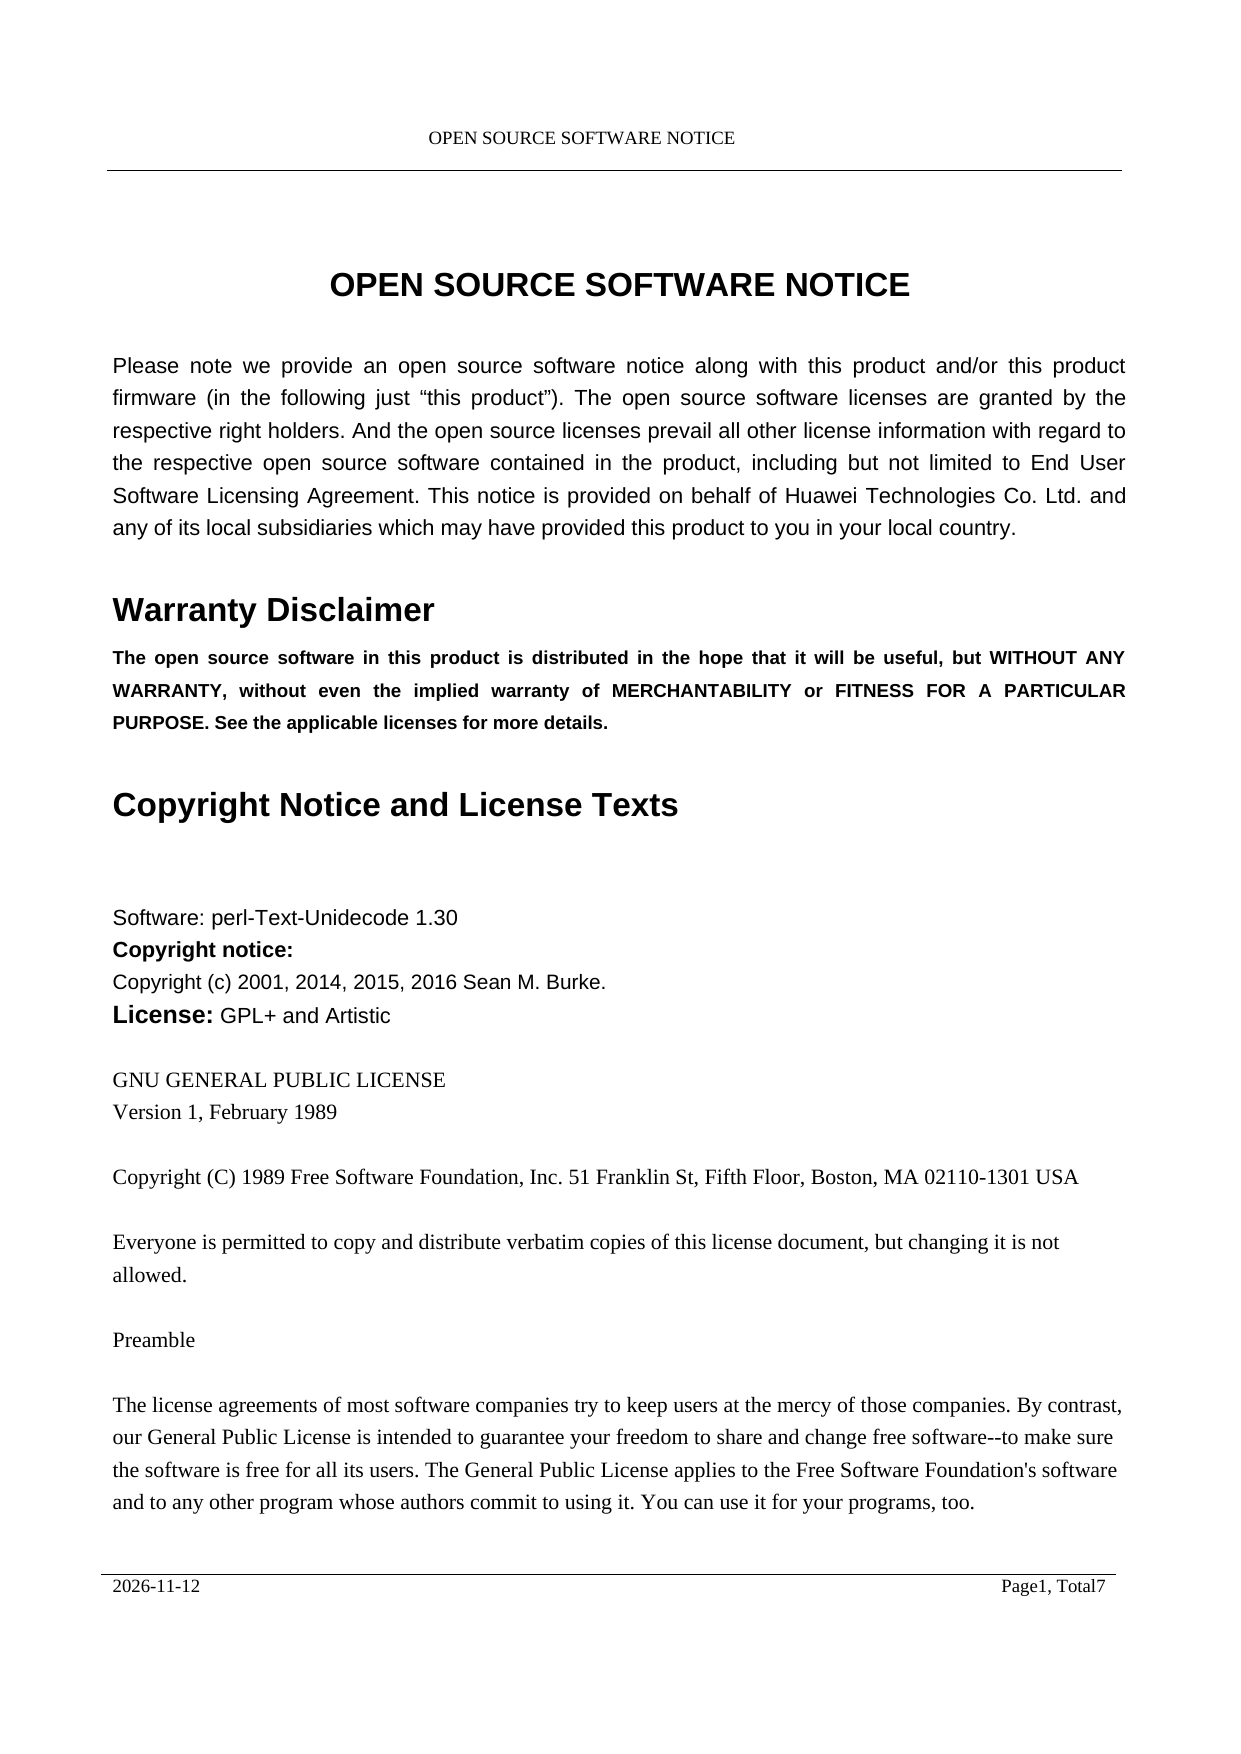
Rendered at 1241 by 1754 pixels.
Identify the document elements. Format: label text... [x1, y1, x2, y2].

text Please note we provide an open source software notice along with this product and/or this product firmware (in the following just “this product”). The open source software licenses are granted by the respective right holders. And the open source licenses prevail all other license information with regard to the respective open source software contained in the product, including but not limited to End User Software Licensing Agreement. This notice is provided on behalf of Huawei Technologies Co. Ltd. and any of its local subsidiaries which may have provided this product to you in your local country. [112, 349, 1128, 544]
text Software: perl-Text-Unidecode 1.30 [112, 901, 1128, 933]
text Copyright (c) 2001, 2014, 2015, 2016 Sean M. Burke. [112, 966, 1128, 998]
text Warranty Disclaimer [112, 576, 1128, 641]
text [112, 998, 1128, 1518]
text OPEN SOURCE SOFTWARE NOTICE [112, 251, 1128, 316]
text Copyright Notice and License Texts [112, 771, 1128, 836]
text Copyright notice: [112, 933, 1128, 966]
text The open source software in this product is distributed in the hope that it will be useful, but WITHOUT ANY WARRANTY, without even the implied warranty of MERCHANTABILITY or FITNESS FOR A PARTICULAR PURPOSE. See the applicable licenses for more details. [112, 641, 1128, 739]
